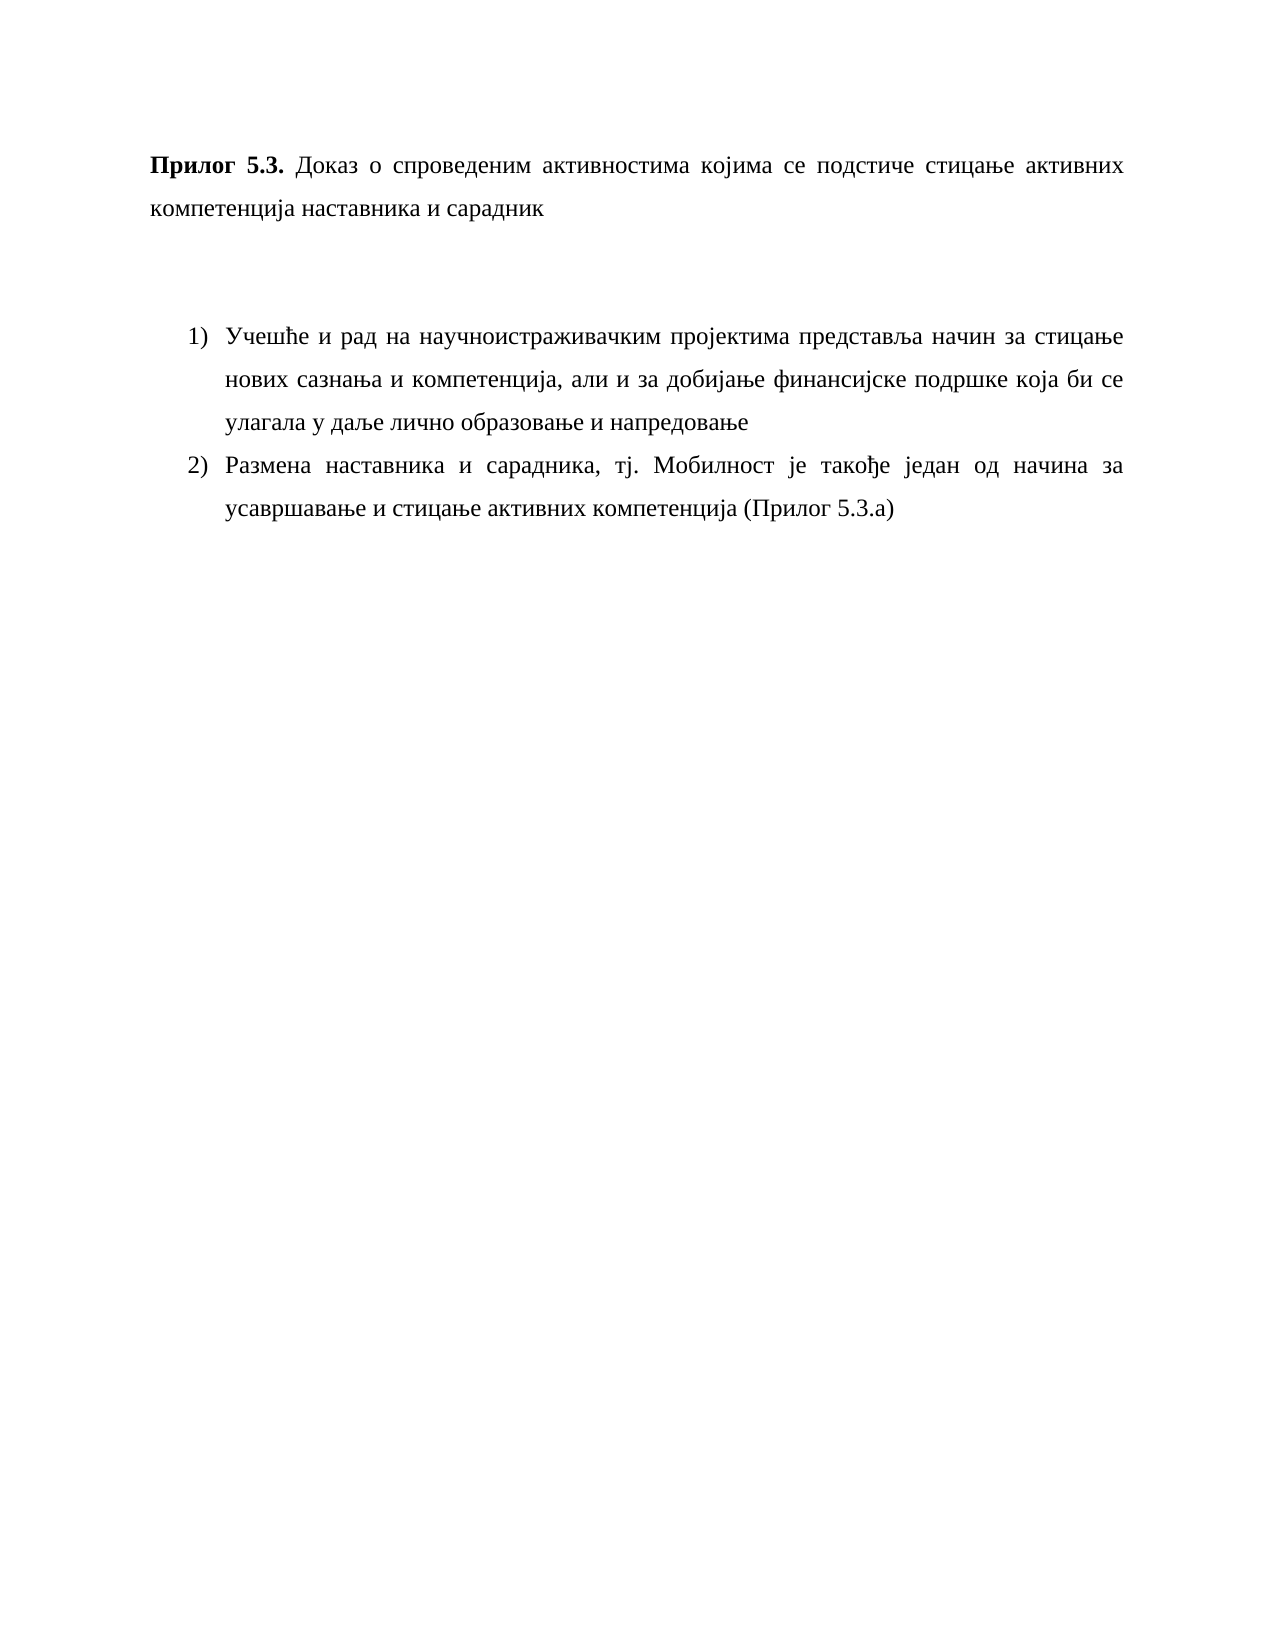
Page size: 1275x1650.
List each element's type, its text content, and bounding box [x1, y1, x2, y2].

list Учешће и рад на научноистраживачким пројектима представља начин за стицање нових сазнања и компетенција, али и за добијање финансијске подршке која би се улагала у даље лично образовање и напредовање [187, 321, 1125, 436]
list Размена наставника и сарадника, тј. Мобилност је такође један од начина за усавршавање и стицање активних компетенција (Прилог 5.3.а) [187, 450, 1125, 522]
text Прилог 5.3. Доказ о спроведеним активностима којима се подстиче стицање активних компетенција наставника и сарадник [150, 150, 1125, 222]
